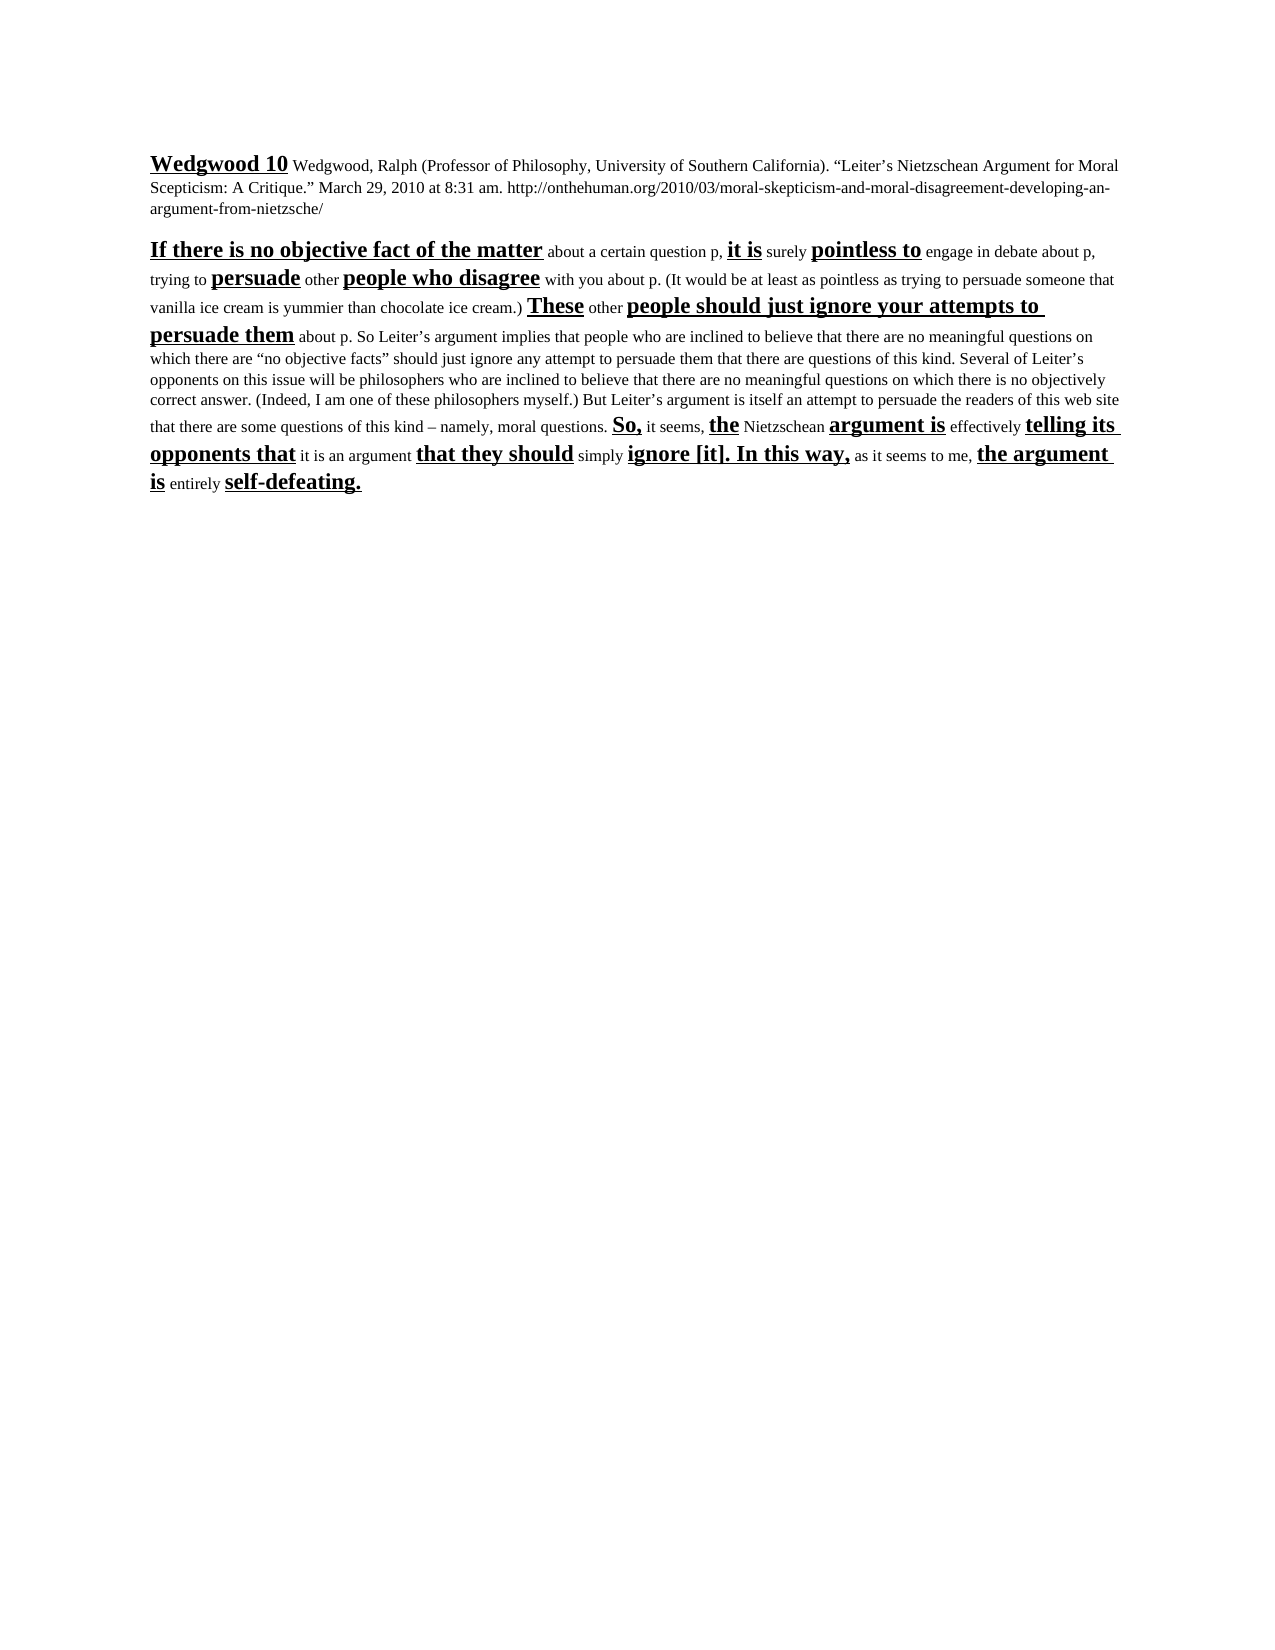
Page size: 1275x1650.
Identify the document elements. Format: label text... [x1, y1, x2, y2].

text Wedgwood 10 Wedgwood, Ralph (Professor of Philosophy, University of Southern California). “Leiter’s Nietzschean Argument for Moral Scepticism: A Critique.” March 29, 2010 at 8:31 am. http://onthehuman.org/2010/03/moral-skepticism-and-moral-disagreement-developing-an-argument-from-nietzsche/ [150, 150, 1125, 218]
text If there is no objective fact of the matter about a certain question p, it is surely pointless to engage in debate about p, trying to persuade other people who disagree with you about p. (It would be at least as pointless as trying to persuade someone that vanilla ice cream is yummier than chocolate ice cream.) These other people should just ignore your attempts to persuade them about p. So Leiter’s argument implies that people who are inclined to believe that there are no meaningful questions on which there are “no objective facts” should just ignore any attempt to persuade them that there are questions of this kind. Several of Leiter’s opponents on this issue will be philosophers who are inclined to believe that there are no meaningful questions on which there is no objectively correct answer. (Indeed, I am one of these philosophers myself.) But Leiter’s argument is itself an attempt to persuade the readers of this web site that there are some questions of this kind – namely, moral questions. So, it seems, the Nietzschean argument is effectively telling its opponents that it is an argument that they should simply ignore [it]. In this way, as it seems to me, the argument is entirely self-defeating. [150, 236, 1125, 494]
